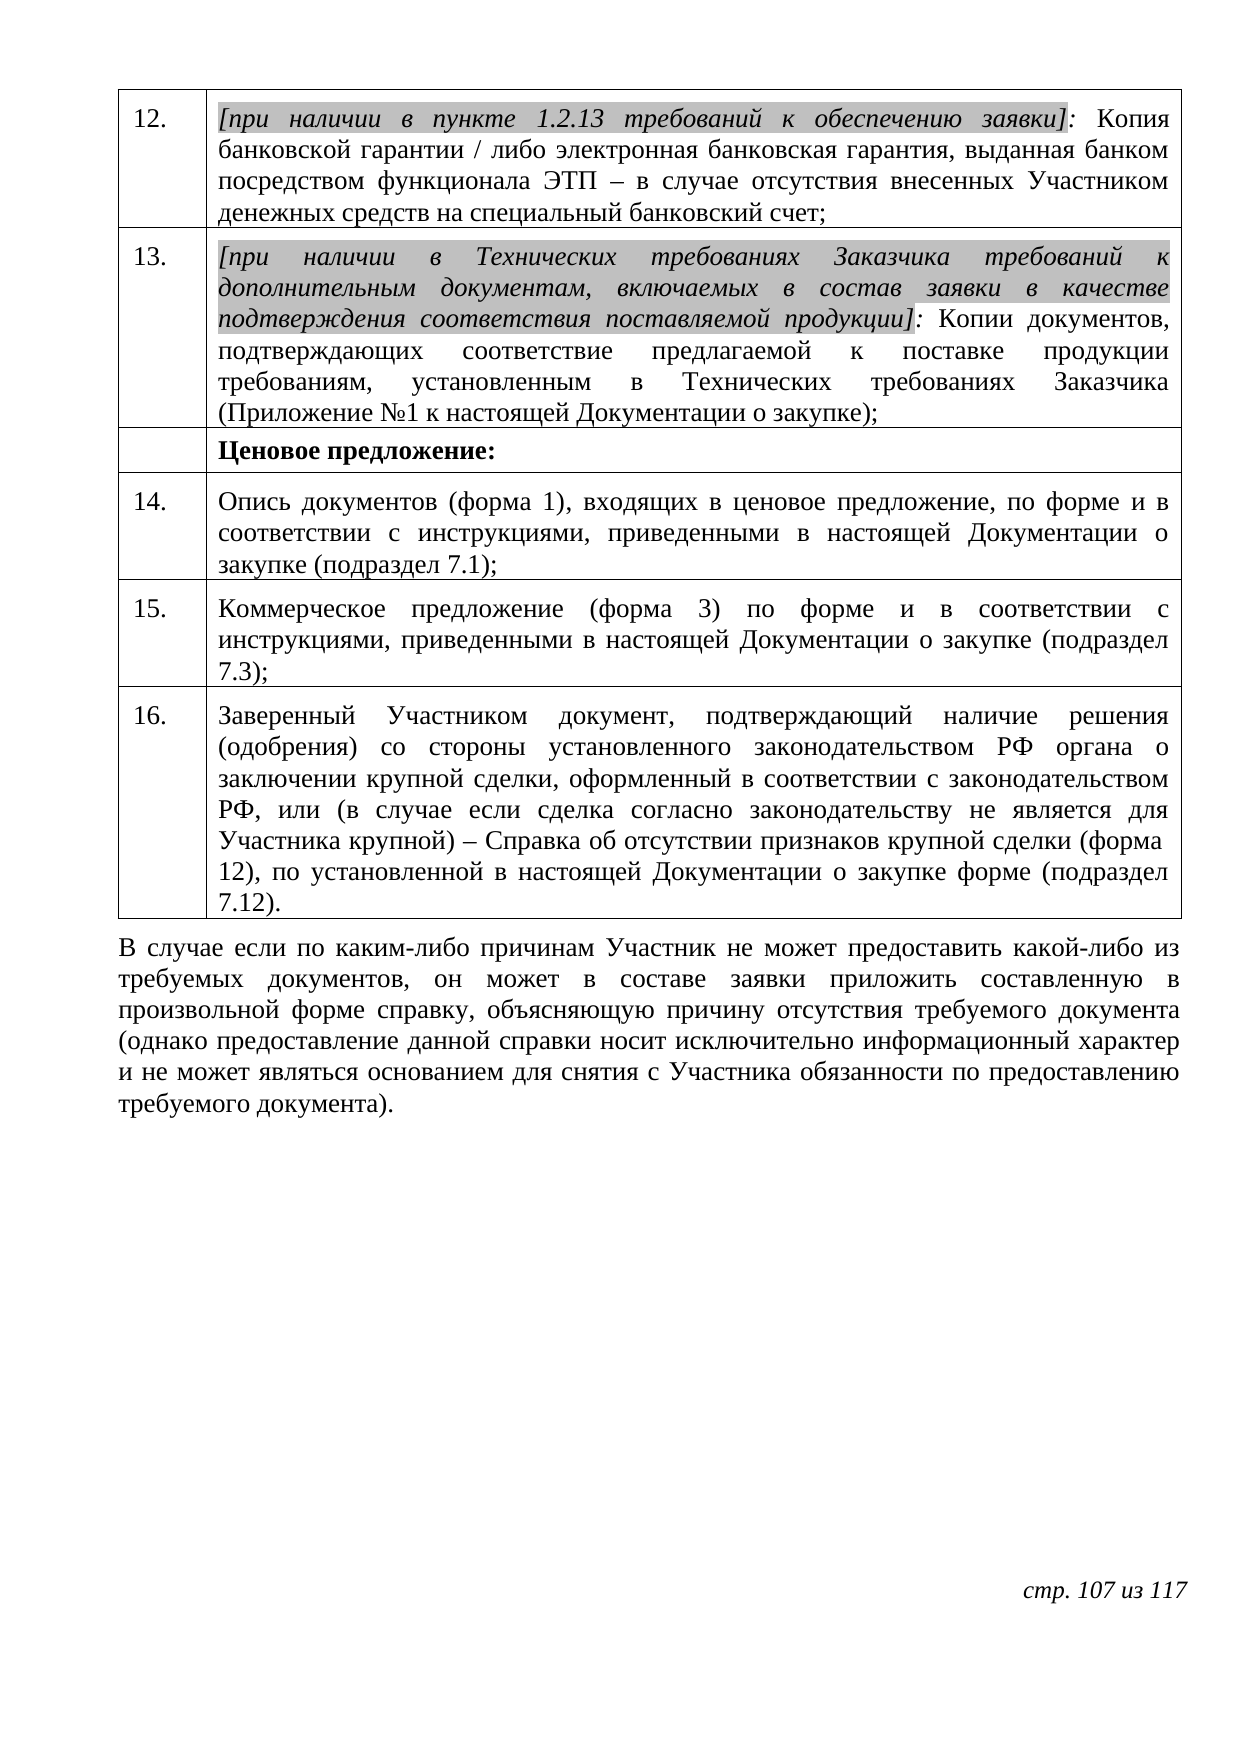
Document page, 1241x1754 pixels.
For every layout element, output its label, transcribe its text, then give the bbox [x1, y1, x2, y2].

table_cell Опись документов (форма 1), входящих в ценовое предложение, по форме и в соответствии с инструкциями, приведенными в настоящей Документации о закупке (подраздел 7.1); [207, 473, 1181, 579]
table_cell [119, 473, 206, 579]
list В случае если по каким-либо причинам Участник не может предоставить какой-либо из требуемых документов, он может в составе заявки приложить составленную в произвольной форме справку, объясняющую причину отсутствия требуемого документа (однако предоставление данной справки носит исключительно информационный характер и не может являться основанием для снятия с Участника обязанности по предоставлению требуемого документа). [118, 931, 1181, 1118]
table_cell Коммерческое предложение (форма 3) по форме и в соответствии с инструкциями, приведенными в настоящей Документации о закупке (подраздел 7.3); [207, 580, 1181, 686]
table_cell [119, 90, 206, 227]
table_cell [119, 687, 206, 917]
table_cell [119, 228, 206, 427]
table_cell [119, 428, 206, 472]
table_cell [119, 580, 206, 686]
table_cell Заверенный Участником документ, подтверждающий наличие решения (одобрения) со стороны установленного законодательством РФ органа о заключении крупной сделки, оформленный в соответствии с законодательством РФ, или (в случае если сделка согласно законодательству не является для Участника крупной) – Справка об отсутствии признаков крупной сделки (форма 12), по установленной в настоящей Документации о закупке форме (подраздел 7.12). [207, 687, 1181, 917]
table_cell [при наличии в пункте 1.2.13 требований к обеспечению заявки]: Копия банковской гарантии / либо электронная банковская гарантия, выданная банком посредством функционала ЭТП – в случае отсутствия внесенных Участником денежных средств на специальный банковский счет; [207, 90, 1181, 227]
table_cell Ценовое предложение: [207, 428, 1181, 472]
table_cell [при наличии в Технических требованиях Заказчика требований к дополнительным документам, включаемых в состав заявки в качестве подтверждения соответствия поставляемой продукции]: Копии документов, подтверждающих соответствие предлагаемой к поставке продукции требованиям, установленным в Технических требованиях Заказчика (Приложение №1 к настоящей Документации о закупке); [207, 228, 1181, 427]
